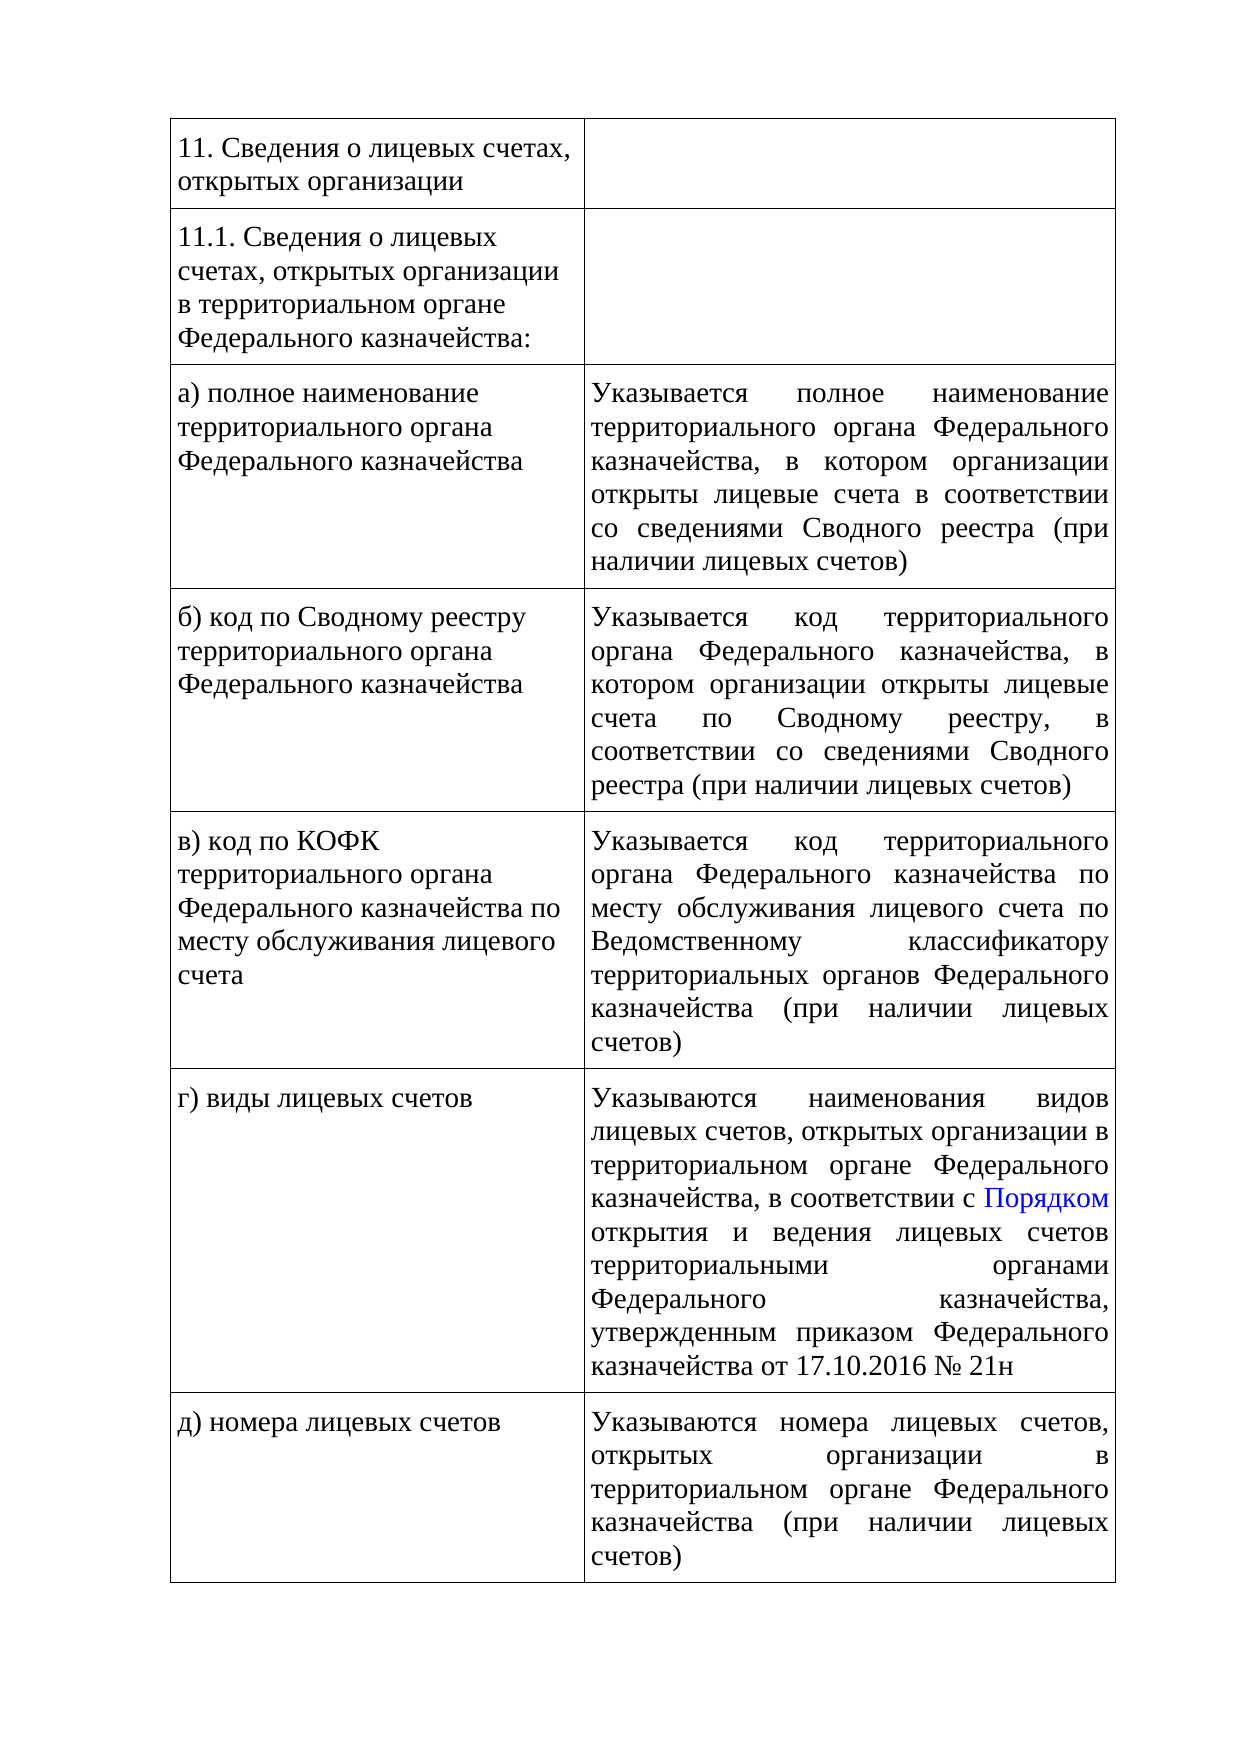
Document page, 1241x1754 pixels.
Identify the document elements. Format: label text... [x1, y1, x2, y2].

table_cell 11. Сведения о лицевых счетах, открытых организации [171, 119, 584, 207]
table_cell Указываются наименования видов лицевых счетов, открытых организации в территориальном органе Федерального казначейства, в соответствии с Порядком открытия и ведения лицевых счетов территориальными органами Федерального казначейства, утвержденным приказом Федерального казначейства от 17.10.2016 № 21н [585, 1069, 1115, 1392]
table_cell [585, 119, 1115, 207]
table_cell Указывается код территориального органа Федерального казначейства, в котором организации открыты лицевые счета по Сводному реестру, в соответствии со сведениями Сводного реестра (при наличии лицевых счетов) [585, 589, 1115, 811]
table_cell Указываются номера лицевых счетов, открытых организации в территориальном органе Федерального казначейства (при наличии лицевых счетов) [585, 1393, 1115, 1582]
table_cell а) полное наименование территориального органа Федерального казначейства [171, 365, 584, 587]
table_cell Указывается полное наименование территориального органа Федерального казначейства, в котором организации открыты лицевые счета в соответствии со сведениями Сводного реестра (при наличии лицевых счетов) [585, 365, 1115, 587]
table_cell Указывается код территориального органа Федерального казначейства по месту обслуживания лицевого счета по Ведомственному классификатору территориальных органов Федерального казначейства (при наличии лицевых счетов) [585, 812, 1115, 1068]
table_cell д) номера лицевых счетов [171, 1393, 584, 1582]
table_cell б) код по Сводному реестру территориального органа Федерального казначейства [171, 589, 584, 811]
table_cell 11.1. Сведения о лицевых счетах, открытых организации в территориальном органе Федерального казначейства: [171, 209, 584, 364]
table_cell [585, 209, 1115, 364]
table_cell г) виды лицевых счетов [171, 1069, 584, 1392]
table_cell в) код по КОФК территориального органа Федерального казначейства по месту обслуживания лицевого счета [171, 812, 584, 1068]
